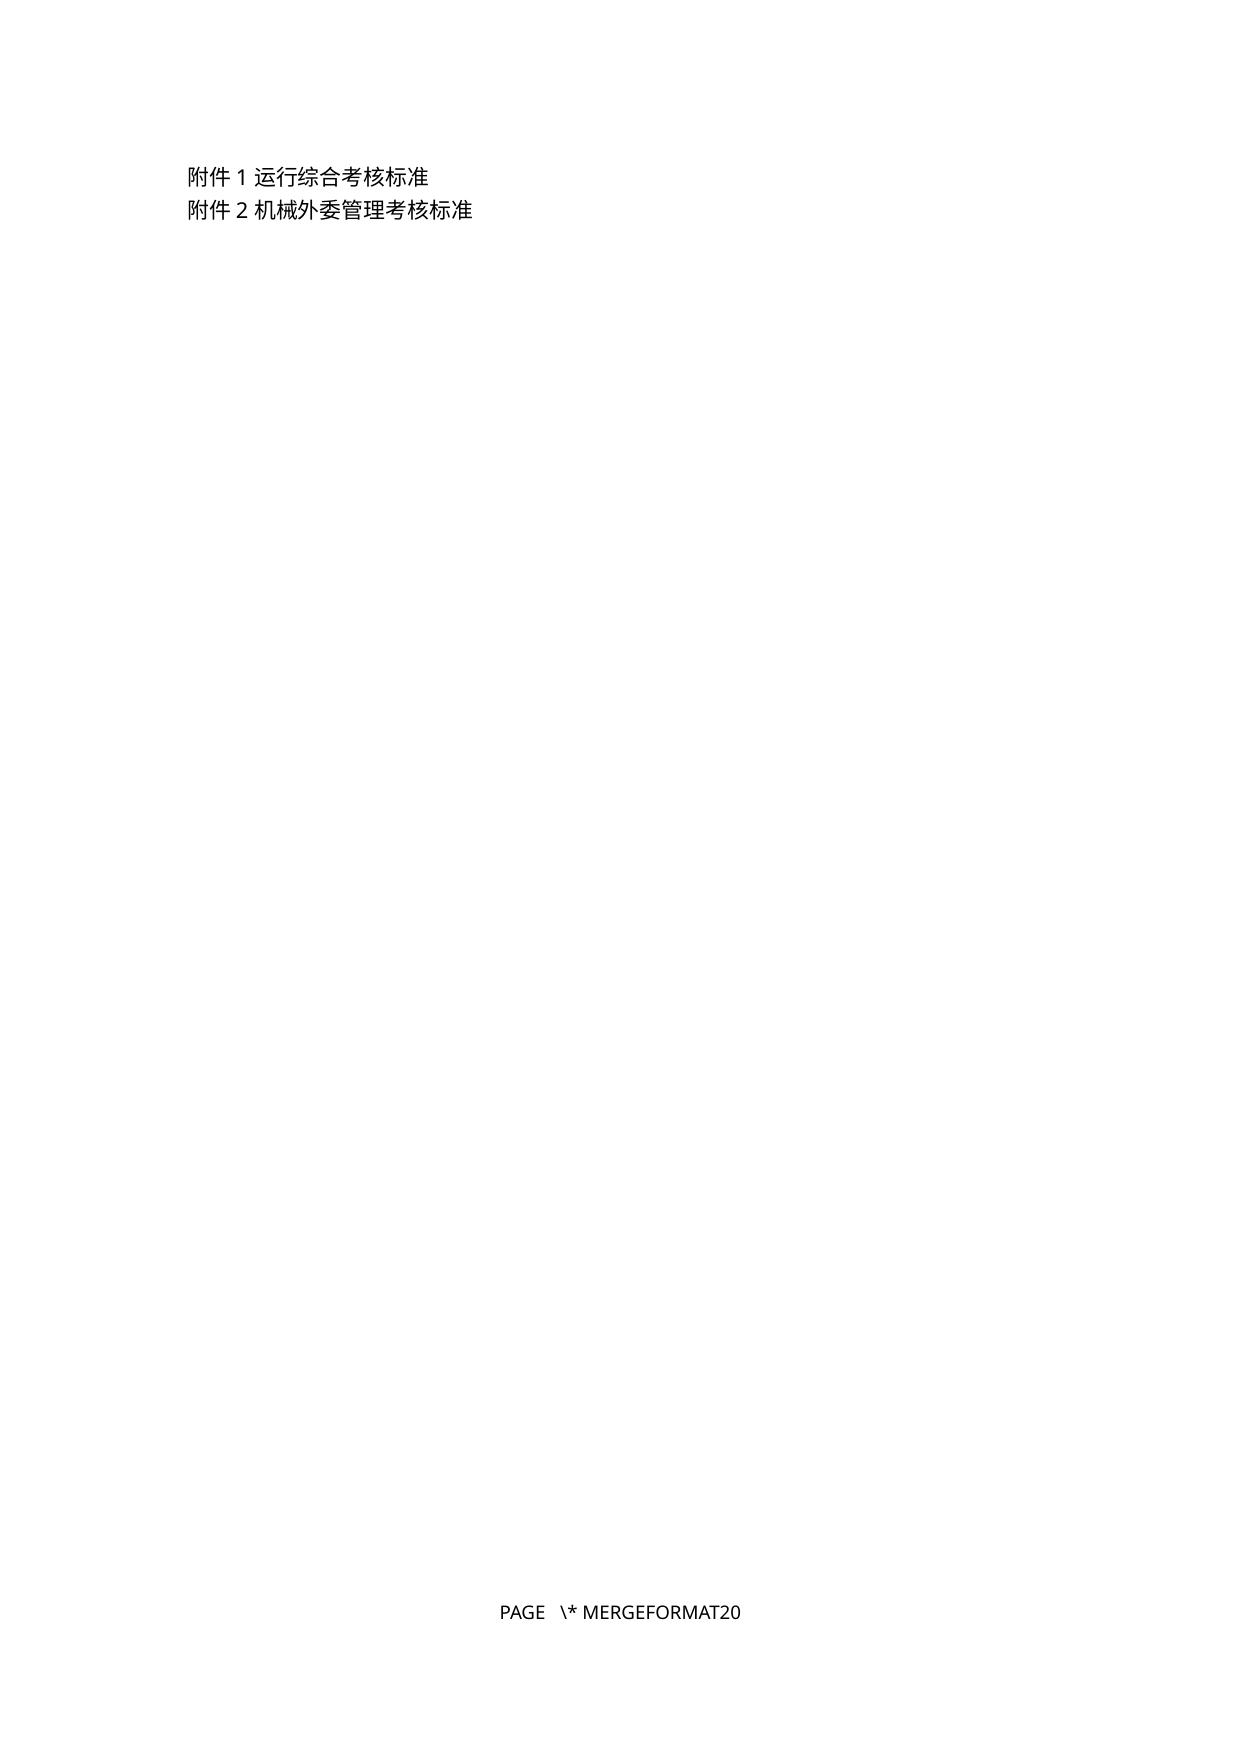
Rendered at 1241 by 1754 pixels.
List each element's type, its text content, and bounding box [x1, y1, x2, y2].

text 附件1 运行综合考核标准 [187, 160, 1053, 192]
text 附件2 机械外委管理考核标准 [187, 192, 1053, 225]
